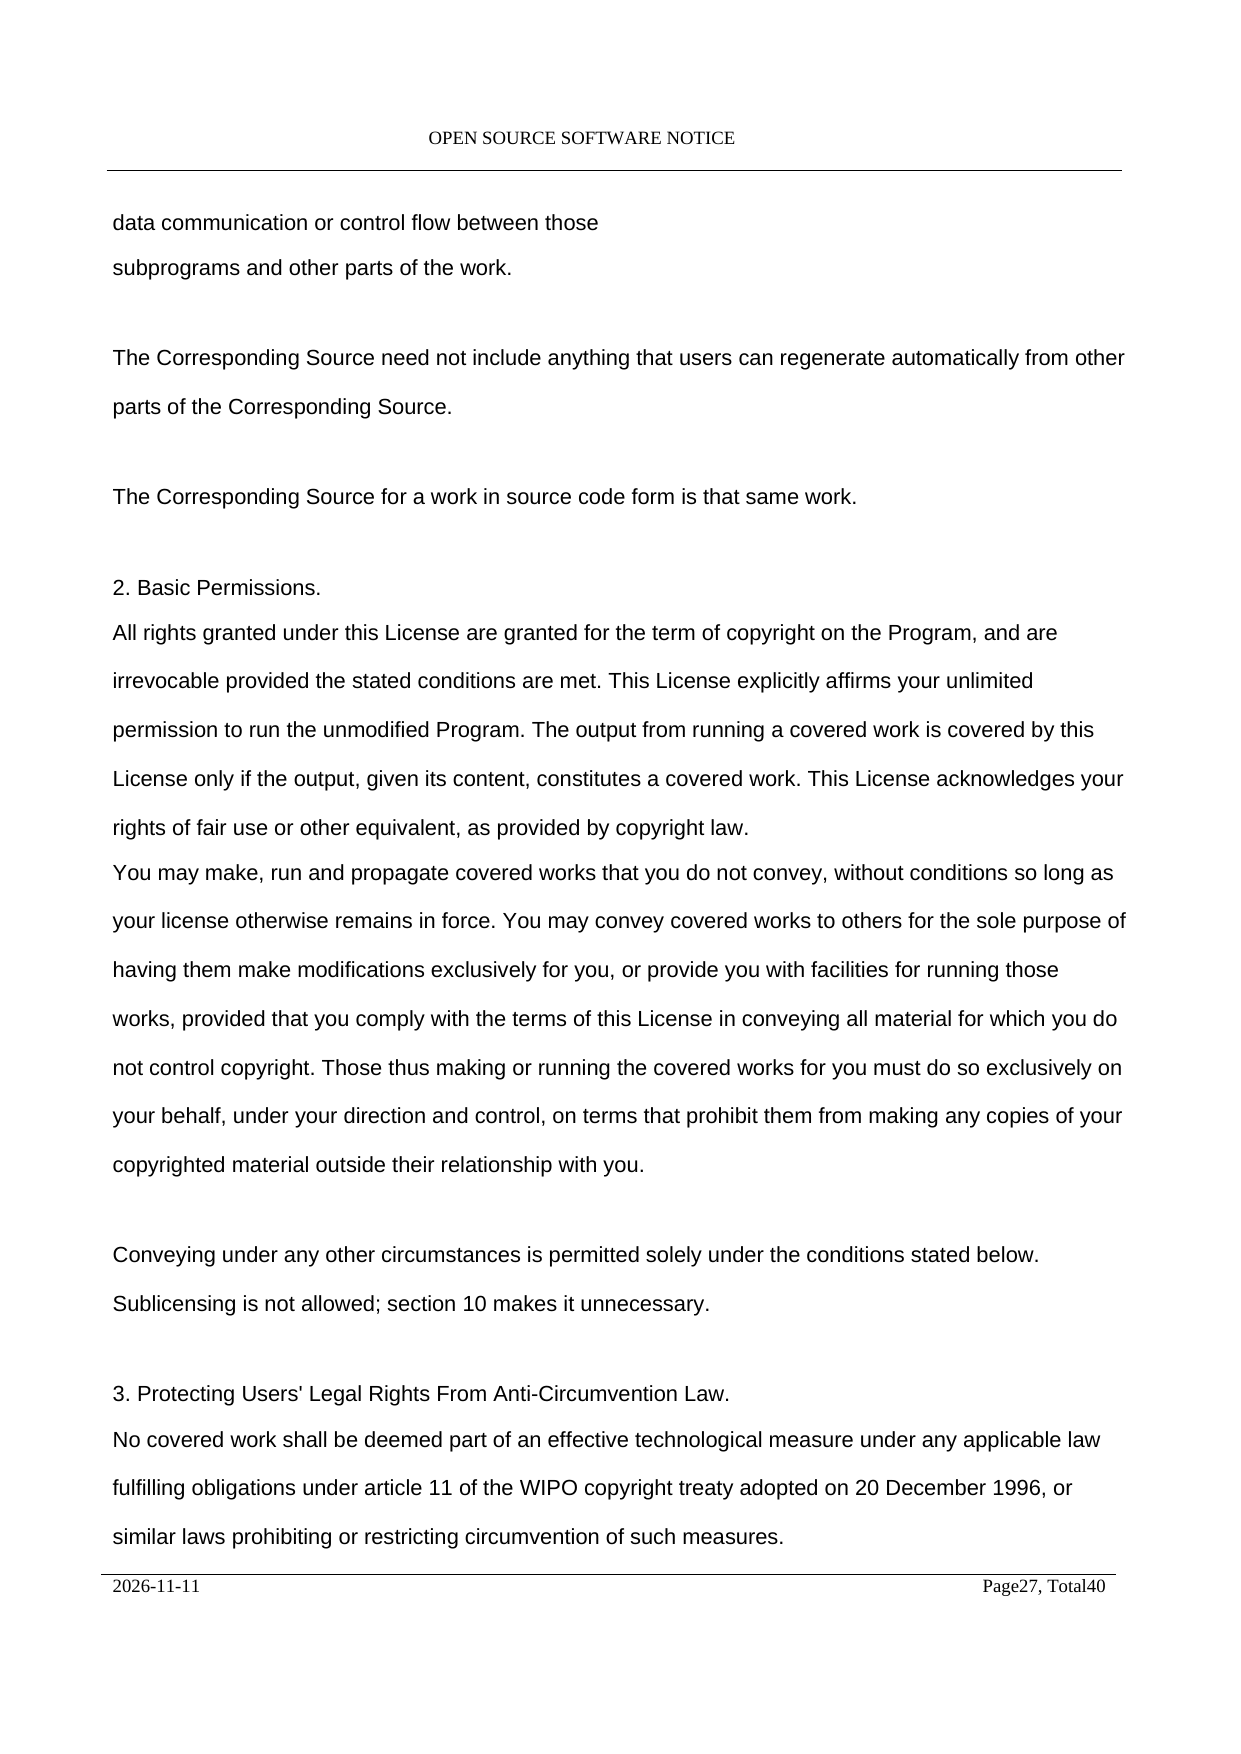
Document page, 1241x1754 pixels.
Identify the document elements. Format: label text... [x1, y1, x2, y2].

text The Corresponding Source need not include anything that users can regenerate automatically from other parts of the Corresponding Source. [112, 342, 1128, 423]
text You may make, run and propagate covered works that you do not convey, without conditions so long as your license otherwise remains in force. You may convey covered works to others for the sole purpose of having them make modifications exclusively for you, or provide you with facilities for running those works, provided that you comply with the terms of this License in conveying all material for which you do not control copyright. Those thus making or running the covered works for you must do so exclusively on your behalf, under your direction and control, on terms that prohibit them from making any copies of your copyrighted material outside their relationship with you. [112, 856, 1128, 1181]
text No covered work shall be deemed part of an effective technological measure under any applicable law fulfilling obligations under article 11 of the WIPO copyright treaty adopted on 20 December 1996, or similar laws prohibiting or restricting circumvention of such measures. [112, 1423, 1128, 1553]
text The Corresponding Source for a work in source code form is that same work. [112, 481, 1128, 513]
text Conveying under any other circumstances is permitted solely under the conditions stated below. Sublicensing is not allowed; section 10 makes it unnecessary. [112, 1239, 1128, 1320]
text 3. Protecting Users' Legal Rights From Anti-Circumvention Law. [112, 1378, 1128, 1410]
text subprograms and other parts of the work. [112, 251, 1128, 284]
text All rights granted under this License are granted for the term of copyright on the Program, and are irrevocable provided the stated conditions are met. This License explicitly affirms your unlimited permission to run the unmodified Program. The output from running a covered work is covered by this License only if the output, given its content, constitutes a covered work. This License acknowledges your rights of fair use or other equivalent, as provided by copyright law. [112, 616, 1128, 843]
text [112, 206, 1128, 239]
text 2. Basic Permissions. [112, 571, 1128, 603]
